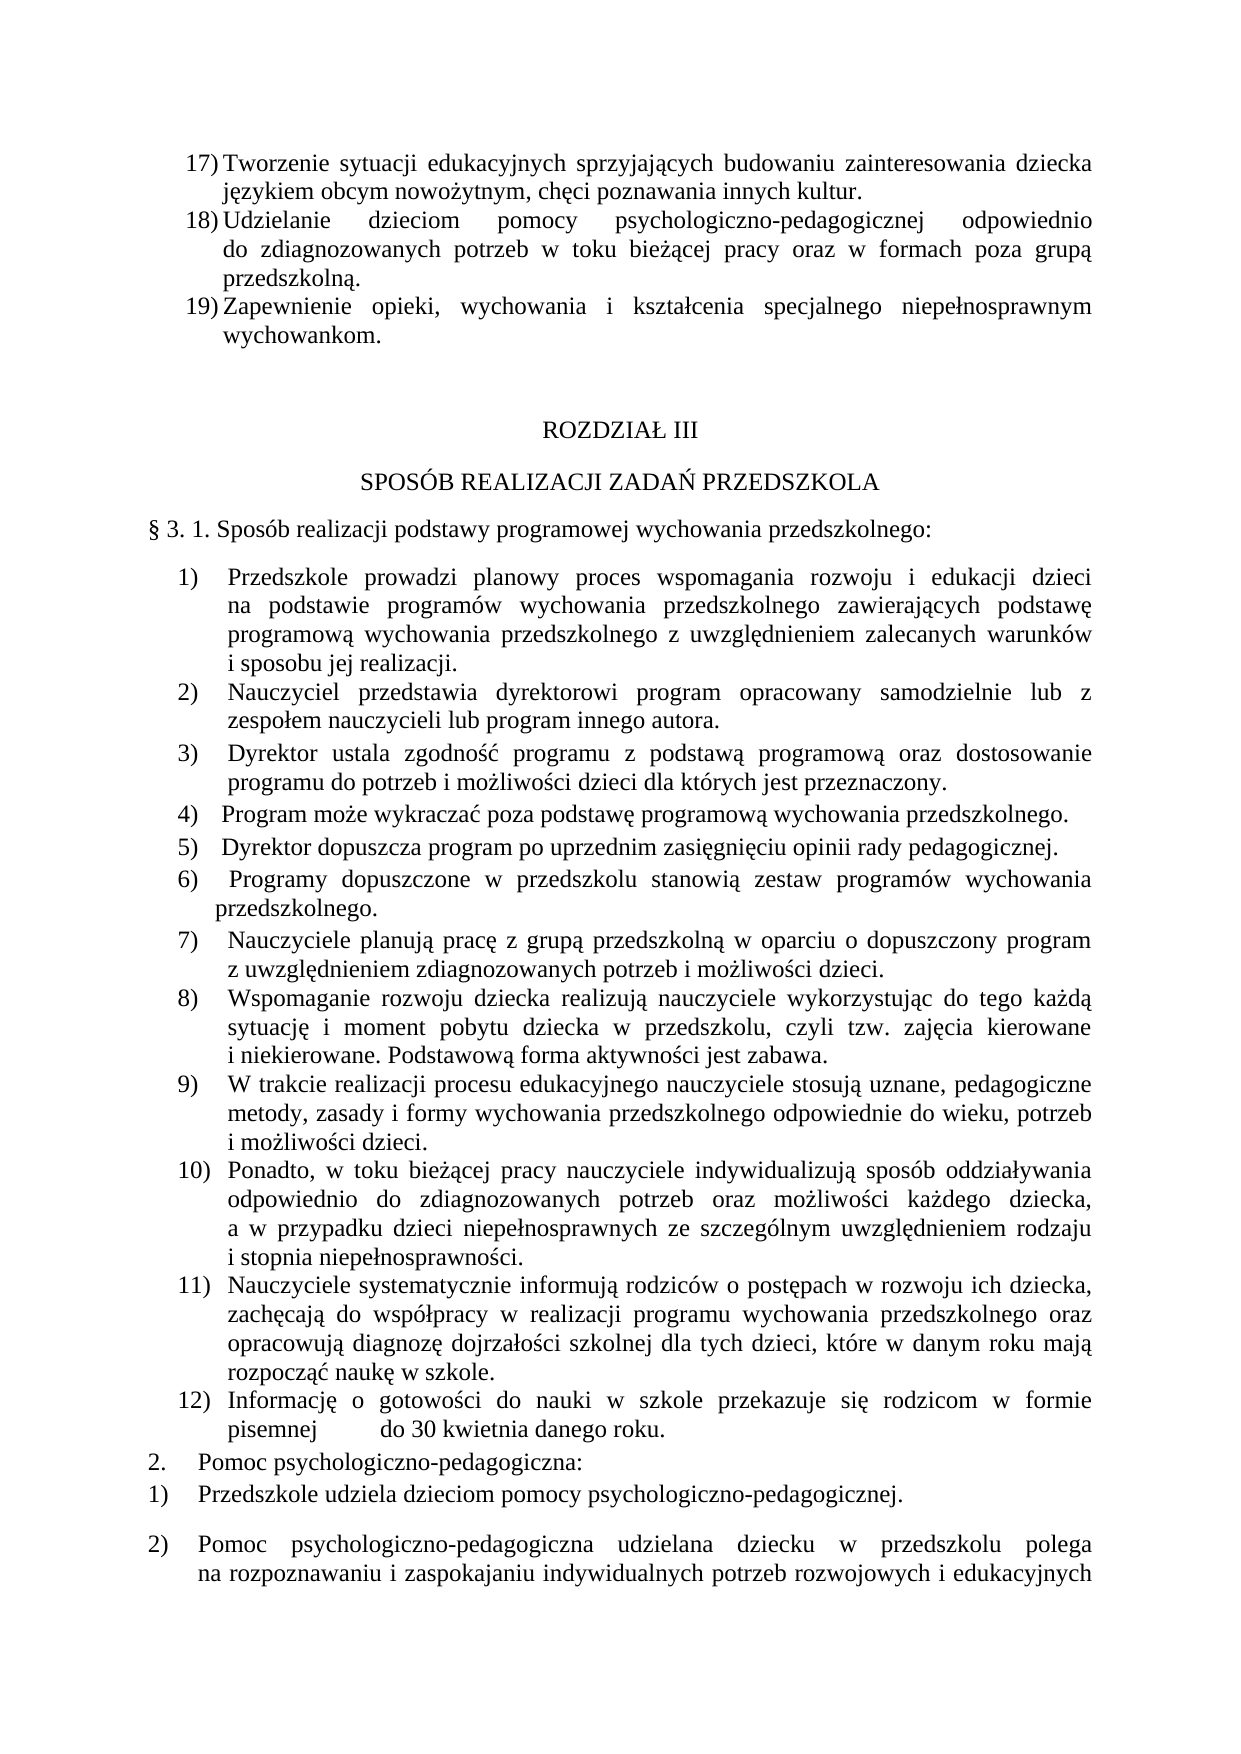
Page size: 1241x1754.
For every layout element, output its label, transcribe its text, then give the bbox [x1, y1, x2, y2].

list Programy dopuszczone w przedszkolu stanowią zestaw programów wychowania przedszkolnego. [177, 864, 1093, 922]
list Udzielanie dzieciom pomocy psychologiczno-pedagogicznej odpowiednio do zdiagnozowanych potrzeb w toku bieżącej pracy oraz w formach poza grupą przedszkolną. [185, 205, 1093, 291]
list Dyrektor dopuszcza program po uprzednim zasięgnięciu opinii rady pedagogicznej. [177, 832, 1093, 861]
text ROZDZIAŁ III [148, 415, 1093, 444]
list Przedszkole prowadzi planowy proces wspomagania rozwoju i edukacji dzieci na podstawie programów wychowania przedszkolnego zawierających podstawę programową wychowania przedszkolnego z uwzględnieniem zalecanych warunków i sposobu jej realizacji. [177, 562, 1093, 677]
list Program może wykraczać poza podstawę programową wychowania przedszkolnego. [177, 799, 1093, 828]
list Wspomaganie rozwoju dziecka realizują nauczyciele wykorzystując do tego każdą sytuację i moment pobytu dziecka w przedszkolu, czyli tzw. zajęcia kierowane i niekierowane. Podstawową forma aktywności jest zabawa. [177, 983, 1093, 1069]
text SPOSÓB REALIZACJI ZADAŃ PRZEDSZKOLA [148, 467, 1093, 496]
list Nauczyciele planują pracę z grupą przedszkolną w oparciu o dopuszczony program z uwzględnieniem zdiagnozowanych potrzeb i możliwości dzieci. [177, 926, 1093, 983]
list Pomoc psychologiczno-pedagogiczna: [148, 1447, 1093, 1476]
text § 3. 1. Sposób realizacji podstawy programowej wychowania przedszkolnego: [148, 514, 1093, 543]
list Dyrektor ustala zgodność programu z podstawą programową oraz dostosowanie programu do potrzeb i możliwości dzieci dla których jest przeznaczony. [177, 738, 1093, 796]
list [148, 1529, 1093, 1586]
list W trakcie realizacji procesu edukacyjnego nauczyciele stosują uznane, pedagogiczne metody, zasady i formy wychowania przedszkolnego odpowiednie do wieku, potrzeb i możliwości dzieci. [177, 1069, 1093, 1156]
list Zapewnienie opieki, wychowania i kształcenia specjalnego niepełnosprawnym wychowankom. [185, 291, 1093, 349]
list Nauczyciele systematycznie informują rodziców o postępach w rozwoju ich dziecka, zachęcają do współpracy w realizacji programu wychowania przedszkolnego oraz opracowują diagnozę dojrzałości szkolnej dla tych dzieci, które w danym roku mają rozpocząć naukę w szkole. [177, 1271, 1093, 1386]
list Nauczyciel przedstawia dyrektorowi program opracowany samodzielnie lub z zespołem nauczycieli lub program innego autora. [177, 677, 1093, 734]
list Ponadto, w toku bieżącej pracy nauczyciele indywidualizują sposób oddziaływania odpowiednio do zdiagnozowanych potrzeb oraz możliwości każdego dziecka, a w przypadku dzieci niepełnosprawnych ze szczególnym uwzględnieniem rodzaju i stopnia niepełnosprawności. [177, 1156, 1093, 1271]
list Informację o gotowości do nauki w szkole przekazuje się rodzicom w formie pisemnej do 30 kwietnia danego roku. [177, 1386, 1093, 1443]
list Przedszkole udziela dzieciom pomocy psychologiczno-pedagogicznej. [148, 1479, 1093, 1508]
list Tworzenie sytuacji edukacyjnych sprzyjających budowaniu zainteresowania dziecka językiem obcym nowożytnym, chęci poznawania innych kultur. [185, 148, 1093, 205]
